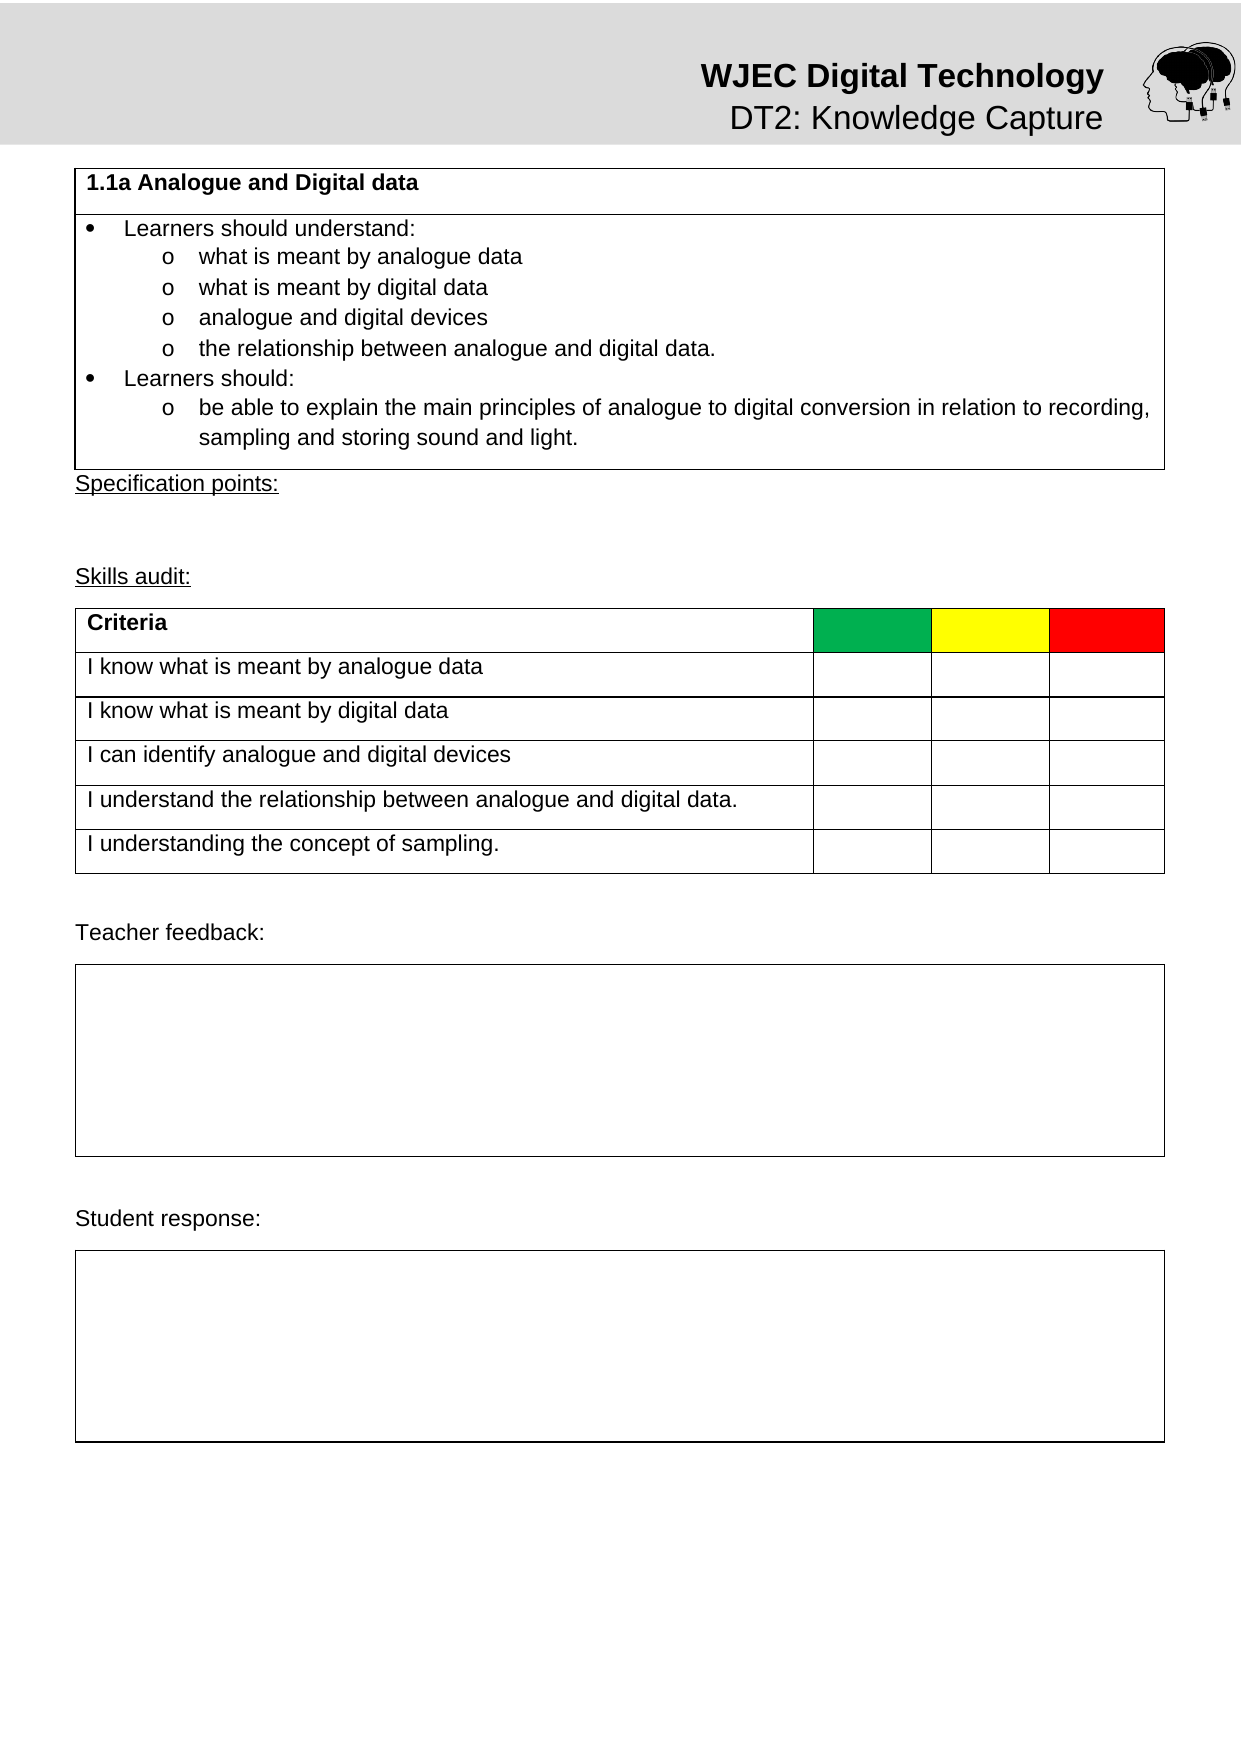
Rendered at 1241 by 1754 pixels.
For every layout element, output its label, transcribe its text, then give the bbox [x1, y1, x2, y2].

table_cell [814, 741, 931, 784]
table_cell [1050, 830, 1164, 873]
table_cell [1050, 786, 1164, 828]
table_header 1.1a Analogue and Digital data [76, 169, 1164, 214]
table_cell [932, 786, 1049, 828]
table_cell Learners should understand: what is meant by analogue data what is meant by digital data analogue and digital devices the relationship between analogue and digital data. Learners should: be able to explain the main principles of analogue to digital conversion in relation to recording, sampling and storing sound and light. [76, 215, 1164, 469]
table_cell [1050, 653, 1164, 696]
table_cell [932, 698, 1049, 740]
text Skills audit: [75, 563, 1165, 589]
table_cell I can identify analogue and digital devices [76, 741, 813, 784]
text Specification points: [75, 470, 1165, 497]
table_cell [932, 653, 1049, 696]
table_cell I know what is meant by digital data [76, 698, 813, 740]
table_cell I understand the relationship between analogue and digital data. [76, 786, 813, 828]
text Student response: [75, 1204, 1165, 1231]
table_cell [932, 830, 1049, 873]
table_header [76, 965, 1164, 1156]
table_cell [932, 741, 1049, 784]
table_cell [814, 653, 931, 696]
table_cell [814, 698, 931, 740]
table_header Criteria [76, 609, 813, 652]
table_cell [1050, 741, 1164, 784]
table_header [1050, 609, 1164, 652]
table_cell [814, 786, 931, 828]
table_header [932, 609, 1049, 652]
table_header [76, 1251, 1164, 1441]
table_header [814, 609, 931, 652]
table_cell I understanding the concept of sampling. [76, 830, 813, 873]
table_cell [1050, 698, 1164, 740]
table_cell [814, 830, 931, 873]
table_cell I know what is meant by analogue data [76, 653, 813, 696]
picture [1137, 39, 1241, 137]
text Teacher feedback: [75, 919, 1165, 945]
